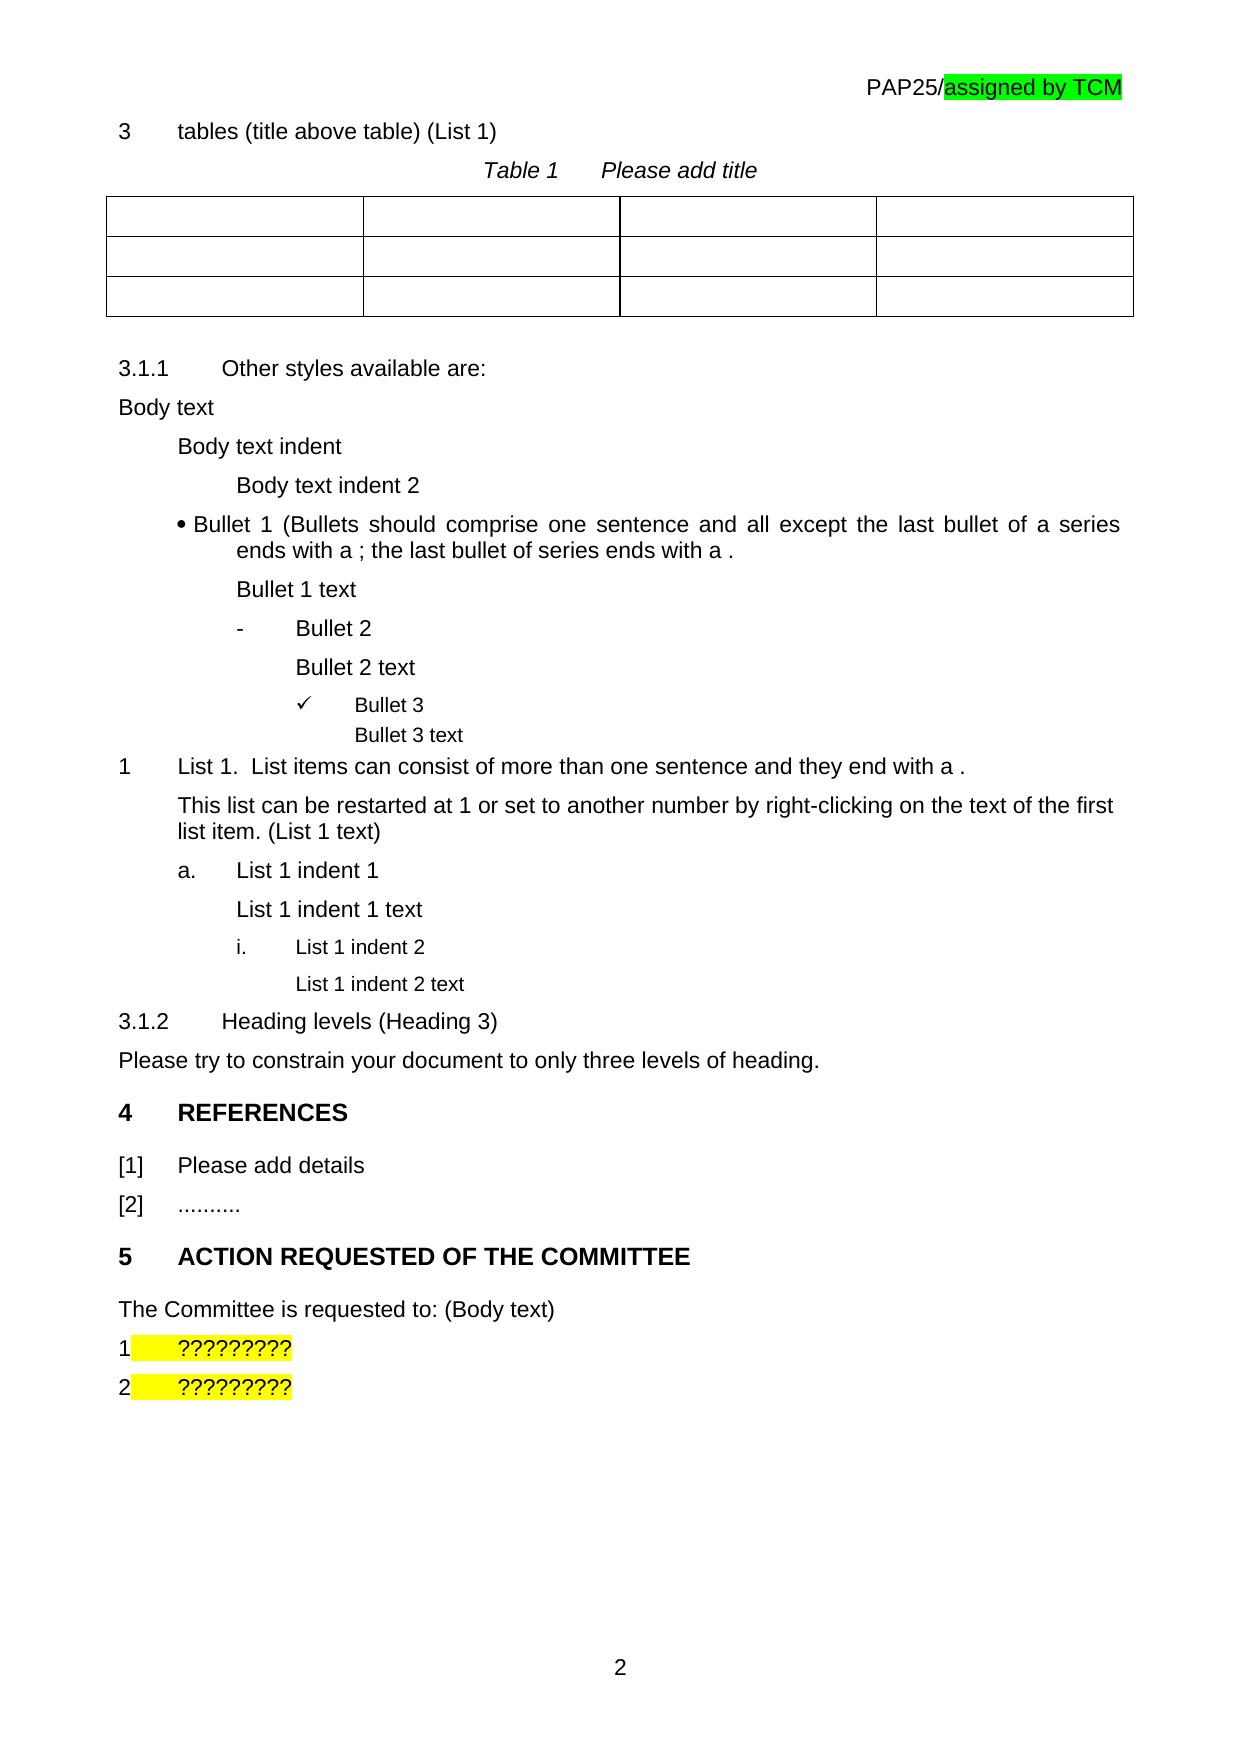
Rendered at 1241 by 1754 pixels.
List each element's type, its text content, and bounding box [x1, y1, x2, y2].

text Bullet 3 [295, 693, 1122, 717]
table_cell [621, 237, 876, 276]
text Bullet 1 text [236, 576, 1122, 602]
table_cell [877, 277, 1133, 316]
table_cell [621, 277, 876, 316]
text Body text indent 2 [236, 472, 1122, 498]
table_cell [877, 237, 1133, 276]
text Please add details [118, 1152, 1122, 1178]
list ????????? [118, 1334, 1122, 1361]
table_header [621, 197, 876, 236]
text Please add title [118, 157, 1122, 183]
text Body text [118, 394, 1122, 421]
text Bullet 3 text [354, 723, 1122, 747]
subtitle References [118, 1098, 1122, 1127]
text Body text indent [177, 433, 1122, 459]
table_cell [107, 237, 363, 276]
text Bullet 2 [236, 615, 1122, 641]
list List 1 indent 1 text [236, 896, 1122, 922]
text Bullet 2 text [295, 654, 1122, 680]
table_cell [364, 277, 619, 316]
subtitle Other styles available are: [118, 355, 1122, 382]
list This list can be restarted at 1 or set to another number by right-clicking on the text of the first list item. (List 1 text) [177, 792, 1122, 845]
subtitle Action requested of the Committee [118, 1242, 1122, 1271]
list List 1 indent 2 text [295, 971, 1122, 995]
text Please try to constrain your document to only three levels of heading. [118, 1047, 1122, 1073]
table_cell [107, 277, 363, 316]
table_cell [364, 237, 619, 276]
list tables (title above table) (List 1) [118, 118, 1122, 144]
table_header [877, 197, 1133, 236]
list ????????? [118, 1373, 1122, 1400]
subtitle Heading levels (Heading 3) [118, 1008, 1122, 1034]
text The Committee is requested to: (Body text) [118, 1296, 1122, 1322]
list List 1 indent 2 [236, 935, 1122, 959]
list List 1. List items can consist of more than one sentence and they end with a . [118, 753, 1122, 779]
table_header [364, 197, 619, 236]
table_header [107, 197, 363, 236]
text .......... [118, 1191, 1122, 1217]
list List 1 indent 1 [177, 857, 1122, 883]
text Bullet 1 (Bullets should comprise one sentence and all except the last bullet of a series ends with a ; the last bullet of series ends with a . [177, 511, 1122, 563]
